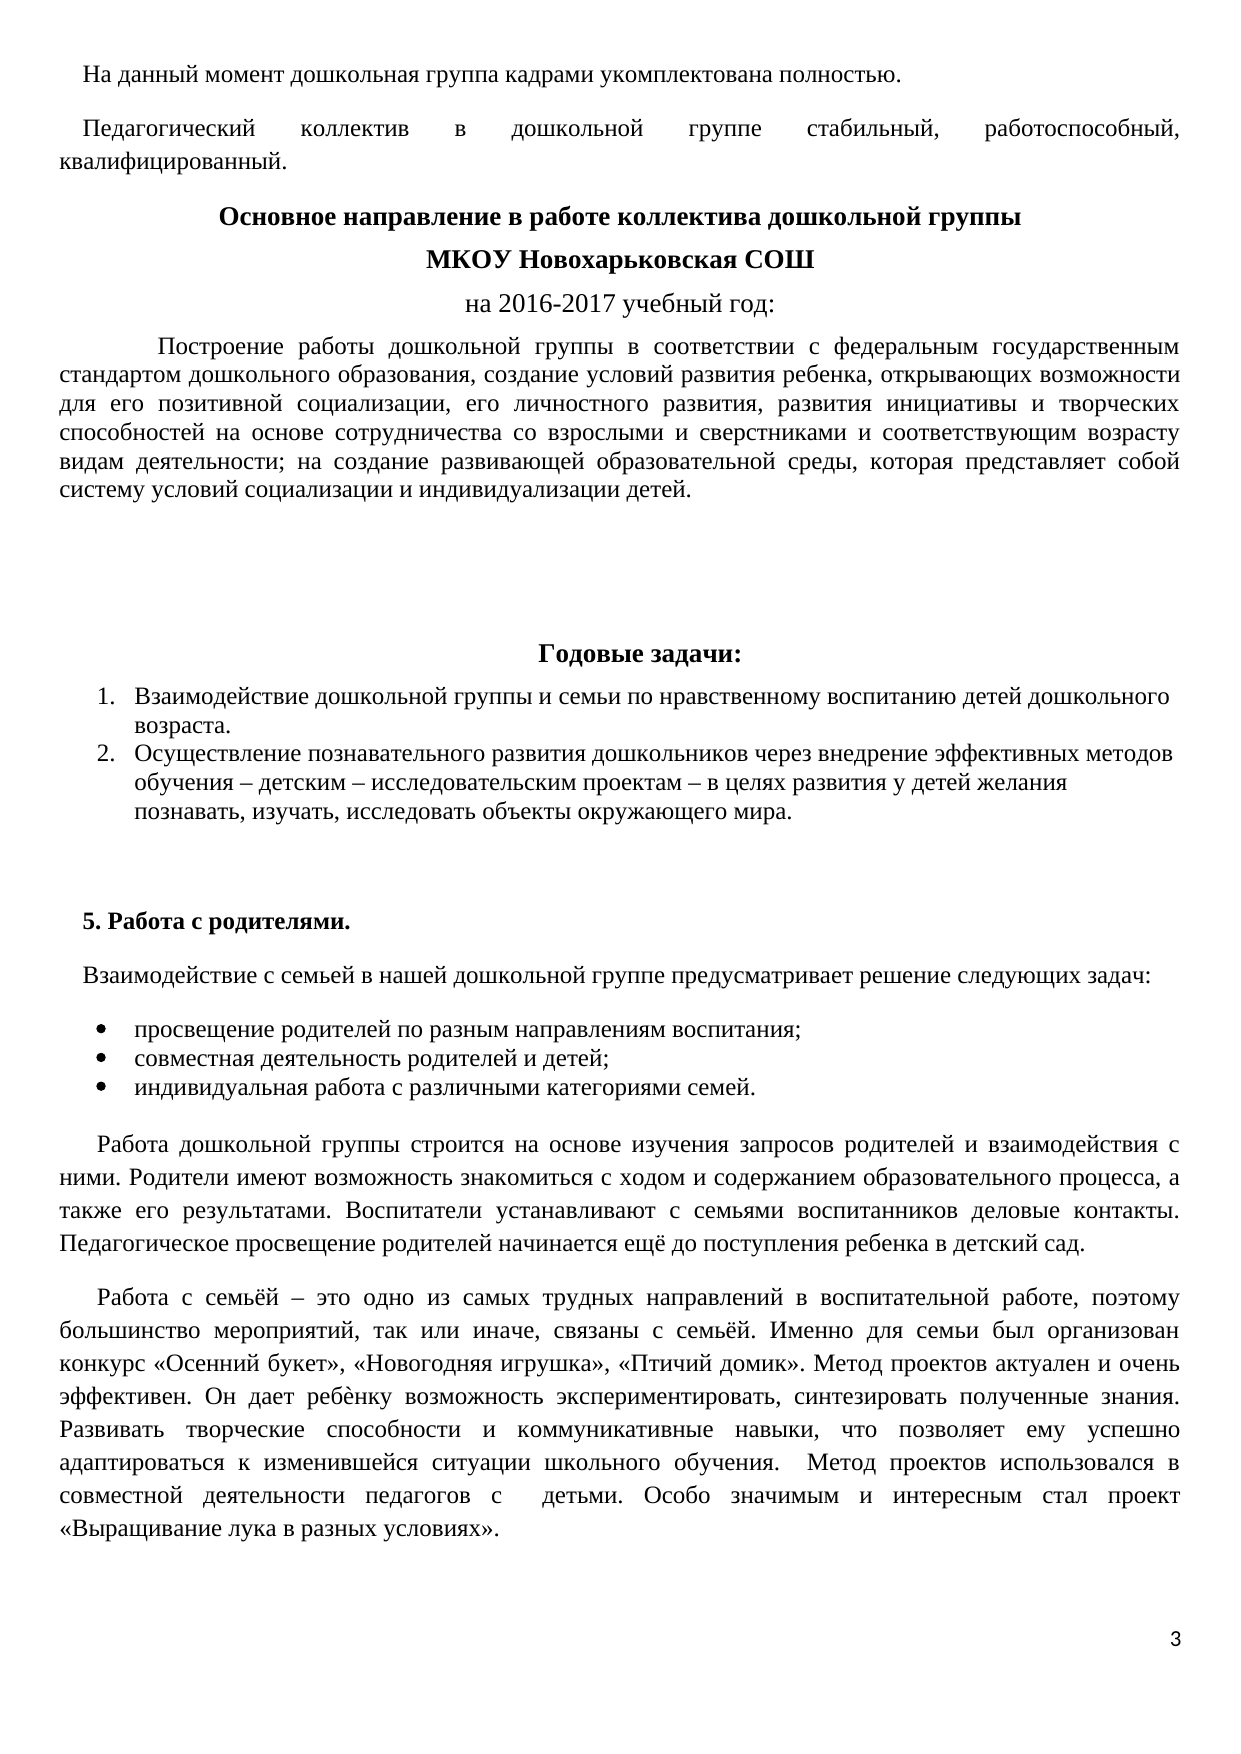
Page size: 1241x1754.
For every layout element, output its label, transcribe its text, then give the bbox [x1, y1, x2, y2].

text МКОУ Новохарьковская СОШ [59, 243, 1181, 274]
text Основное направление в работе коллектива дошкольной группы [59, 200, 1181, 231]
list совместная деятельность родителей и детей; [97, 1043, 1181, 1072]
list Взаимодействие дошкольной группы и семьи по нравственному воспитанию детей дошкольного возраста. [97, 681, 1181, 738]
text 5. Работа с родителями. [82, 906, 1181, 935]
text Построение работы дошкольной группы в соответствии с федеральным государственным стандартом дошкольного образования, создание условий развития ребенка, открывающих возможности для его позитивной социализации, его личностного развития, развития инициативы и творческих способностей на основе сотрудничества со взрослыми и сверстниками и соответствующим возрасту видам деятельности; на создание развивающей образовательной среды, которая представляет собой систему условий социализации и индивидуализации детей. [59, 331, 1181, 503]
list Осуществление познавательного развития дошкольников через внедрение эффективных методов обучения – детским – исследовательским проектам – в целях развития у детей желания познавать, изучать, исследовать объекты окружающего мира. [97, 738, 1181, 825]
text На данный момент дошкольная группа кадрами укомплектована полностью. [82, 59, 1181, 88]
list индивидуальная работа с различными категориями семей. [97, 1072, 1181, 1100]
text Работа дошкольной группы строится на основе изучения запросов родителей и взаимодействия с ними. Родители имеют возможность знакомиться с ходом и содержанием образовательного процесса, а также его результатами. Воспитатели устанавливают с семьями воспитанников деловые контакты. Педагогическое просвещение родителей начинается ещё до поступления ребенка в детский сад. [59, 1129, 1181, 1257]
list просвещение родителей по разным направлениям воспитания; [97, 1014, 1181, 1043]
text Взаимодействие с семьей в нашей дошкольной группе предусматривает решение следующих задач: [59, 960, 1181, 989]
text Работа с семьёй – это одно из самых трудных направлений в воспитательной работе, поэтому большинство мероприятий, так или иначе, связаны с семьёй. Именно для семьи был организован конкурс «Осенний букет», «Новогодняя игрушка», «Птичий домик». Метод проектов актуален и очень эффективен. Он дает ребѐнку возможность экспериментировать, синтезировать полученные знания. Развивать творческие способности и коммуникативные навыки, что позволяет ему успешно адаптироваться к изменившейся ситуации школьного обучения. Метод проектов использовался в совместной деятельности педагогов с детьми. Особо значимым и интересным стал проект «Выращивание лука в разных условиях». [59, 1282, 1181, 1542]
text на 2016-2017 учебный год: [59, 287, 1181, 318]
text Педагогический коллектив в дошкольной группе стабильный, работоспособный, квалифицированный. [59, 113, 1181, 175]
text Годовые задачи: [59, 637, 1181, 668]
